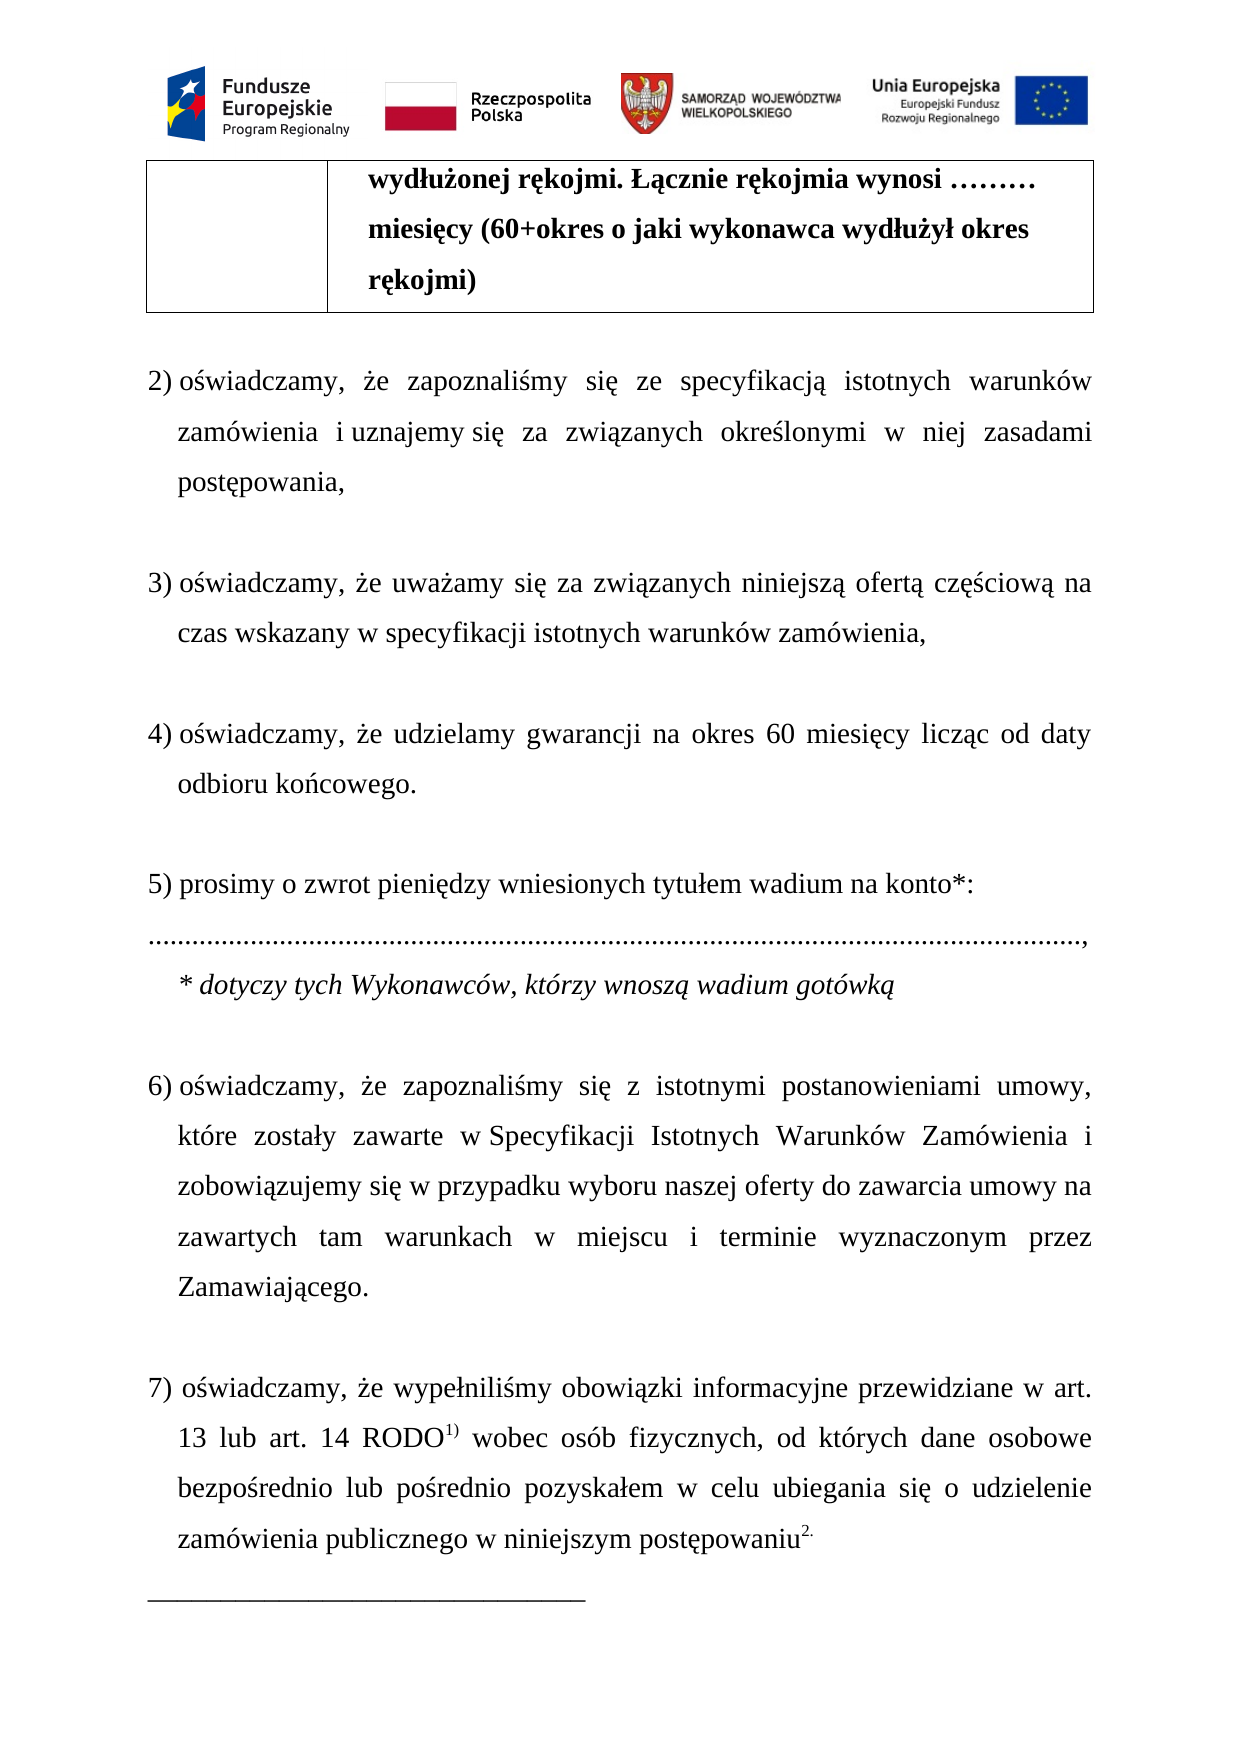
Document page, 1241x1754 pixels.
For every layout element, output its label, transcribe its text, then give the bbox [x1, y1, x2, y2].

table_cell 1 [147, 161, 327, 312]
text 2) oświadczamy, że zapoznaliśmy się ze specyfikacją istotnych warunków zamówienia i uznajemy się za związanych określonymi w niej zasadami postępowania, [148, 363, 1093, 498]
text 4) oświadczamy, że udzielamy gwarancji na okres 60 miesięcy licząc od daty odbioru końcowego. [148, 716, 1093, 799]
text * dotyczy tych Wykonawców, którzy wnoszą wadium gotówką [177, 967, 1093, 1001]
text 3) oświadczamy, że uważamy się za związanych niniejszą ofertą częściową na czas wskazany w specyfikacji istotnych warunków zamówienia, [148, 565, 1093, 649]
text 6) oświadczamy, że zapoznaliśmy się z istotnymi postanowieniami umowy, które zostały zawarte w Specyfikacji Istotnych Warunków Zamówienia i zobowiązujemy się w przypadku wyboru naszej oferty do zawarcia umowy na zawartych tam warunkach w miejscu i terminie wyznaczonym przez Zamawiającego. [148, 1068, 1093, 1303]
picture [147, 47, 604, 160]
text ______________________________ [148, 1571, 1093, 1604]
text 7) oświadczamy, że wypełniliśmy obowiązki informacyjne przewidziane w art. 13 lub art. 14 RODO1) wobec osób fizycznych, od których dane osobowe bezpośrednio lub pośrednio pozyskałem w celu ubiegania się o udzielenie zamówienia publicznego w niniejszym postępowaniu2. [148, 1370, 1093, 1554]
picture [857, 60, 1101, 139]
picture [618, 73, 841, 133]
text ................................................................................................................................, [148, 917, 1093, 951]
text 5) prosimy o zwrot pieniędzy wniesionych tytułem wadium na konto*: [148, 867, 1093, 900]
